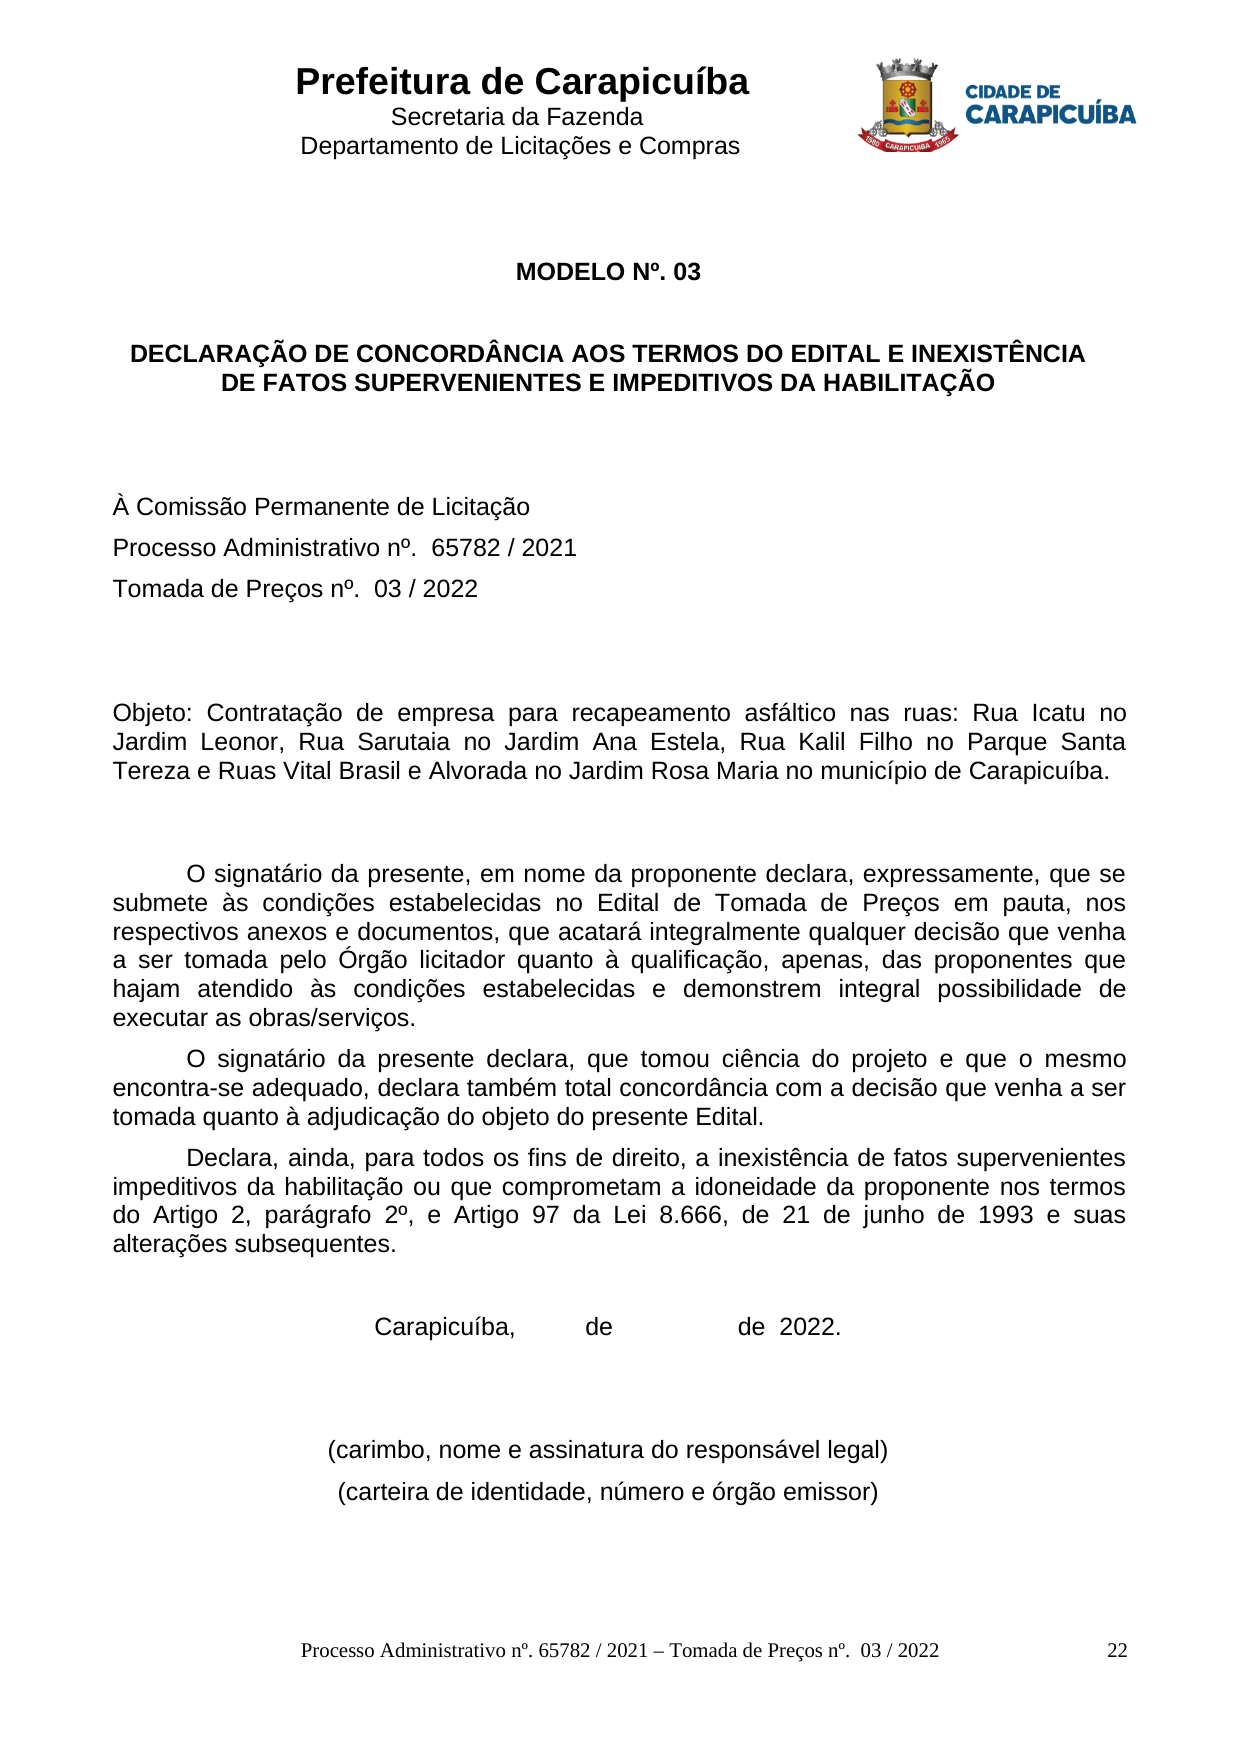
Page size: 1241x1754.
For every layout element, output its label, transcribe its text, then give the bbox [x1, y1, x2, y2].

text Carapicuíba, de de 2022. [112, 1312, 1104, 1340]
text Declara, ainda, para todos os fins de direito, a inexistência de fatos supervenientes impeditivos da habilitação ou que comprometam a idoneidade da proponente nos termos do Artigo 2, parágrafo 2º, e Artigo 97 da Lei 8.666, de 21 de junho de 1993 e suas alterações subsequentes. [112, 1143, 1128, 1258]
text Tomada de Preços nº. 03 / 2022 [112, 574, 1104, 603]
text MODELO Nº. 03 [112, 257, 1104, 286]
text À Comissão Permanente de Licitação [112, 492, 1104, 521]
text DECLARAÇÃO DE CONCORDÂNCIA AOS TERMOS DO EDITAL E INEXISTÊNCIA DE FATOS SUPERVENIENTES E IMPEDITIVOS DA HABILITAÇÃO [112, 339, 1104, 397]
text (carteira de identidade, número e órgão emissor) [112, 1477, 1104, 1505]
text Processo Administrativo nº. 65782 / 2021 [112, 533, 1104, 562]
text O signatário da presente, em nome da proponente declara, expressamente, que se submete às condições estabelecidas no Edital de Tomada de Preços em pauta, nos respectivos anexos e documentos, que acatará integralmente qualquer decisão que venha a ser tomada pelo Órgão licitador quanto à qualificação, apenas, das proponentes que hajam atendido às condições estabelecidas e demonstrem integral possibilidade de executar as obras/serviços. [112, 859, 1128, 1032]
text (carimbo, nome e assinatura do responsável legal) [112, 1435, 1104, 1464]
text Objeto: Contratação de empresa para recapeamento asfáltico nas ruas: Rua Icatu no Jardim Leonor, Rua Sarutaia no Jardim Ana Estela, Rua Kalil Filho no Parque Santa Tereza e Ruas Vital Brasil e Alvorada no Jardim Rosa Maria no município de Carapicuíba. [112, 698, 1128, 784]
picture [857, 57, 1139, 152]
text O signatário da presente declara, que tomou ciência do projeto e que o mesmo encontra-se adequado, declara também total concordância com a decisão que venha a ser tomada quanto à adjudicação do objeto do presente Edital. [112, 1044, 1128, 1130]
